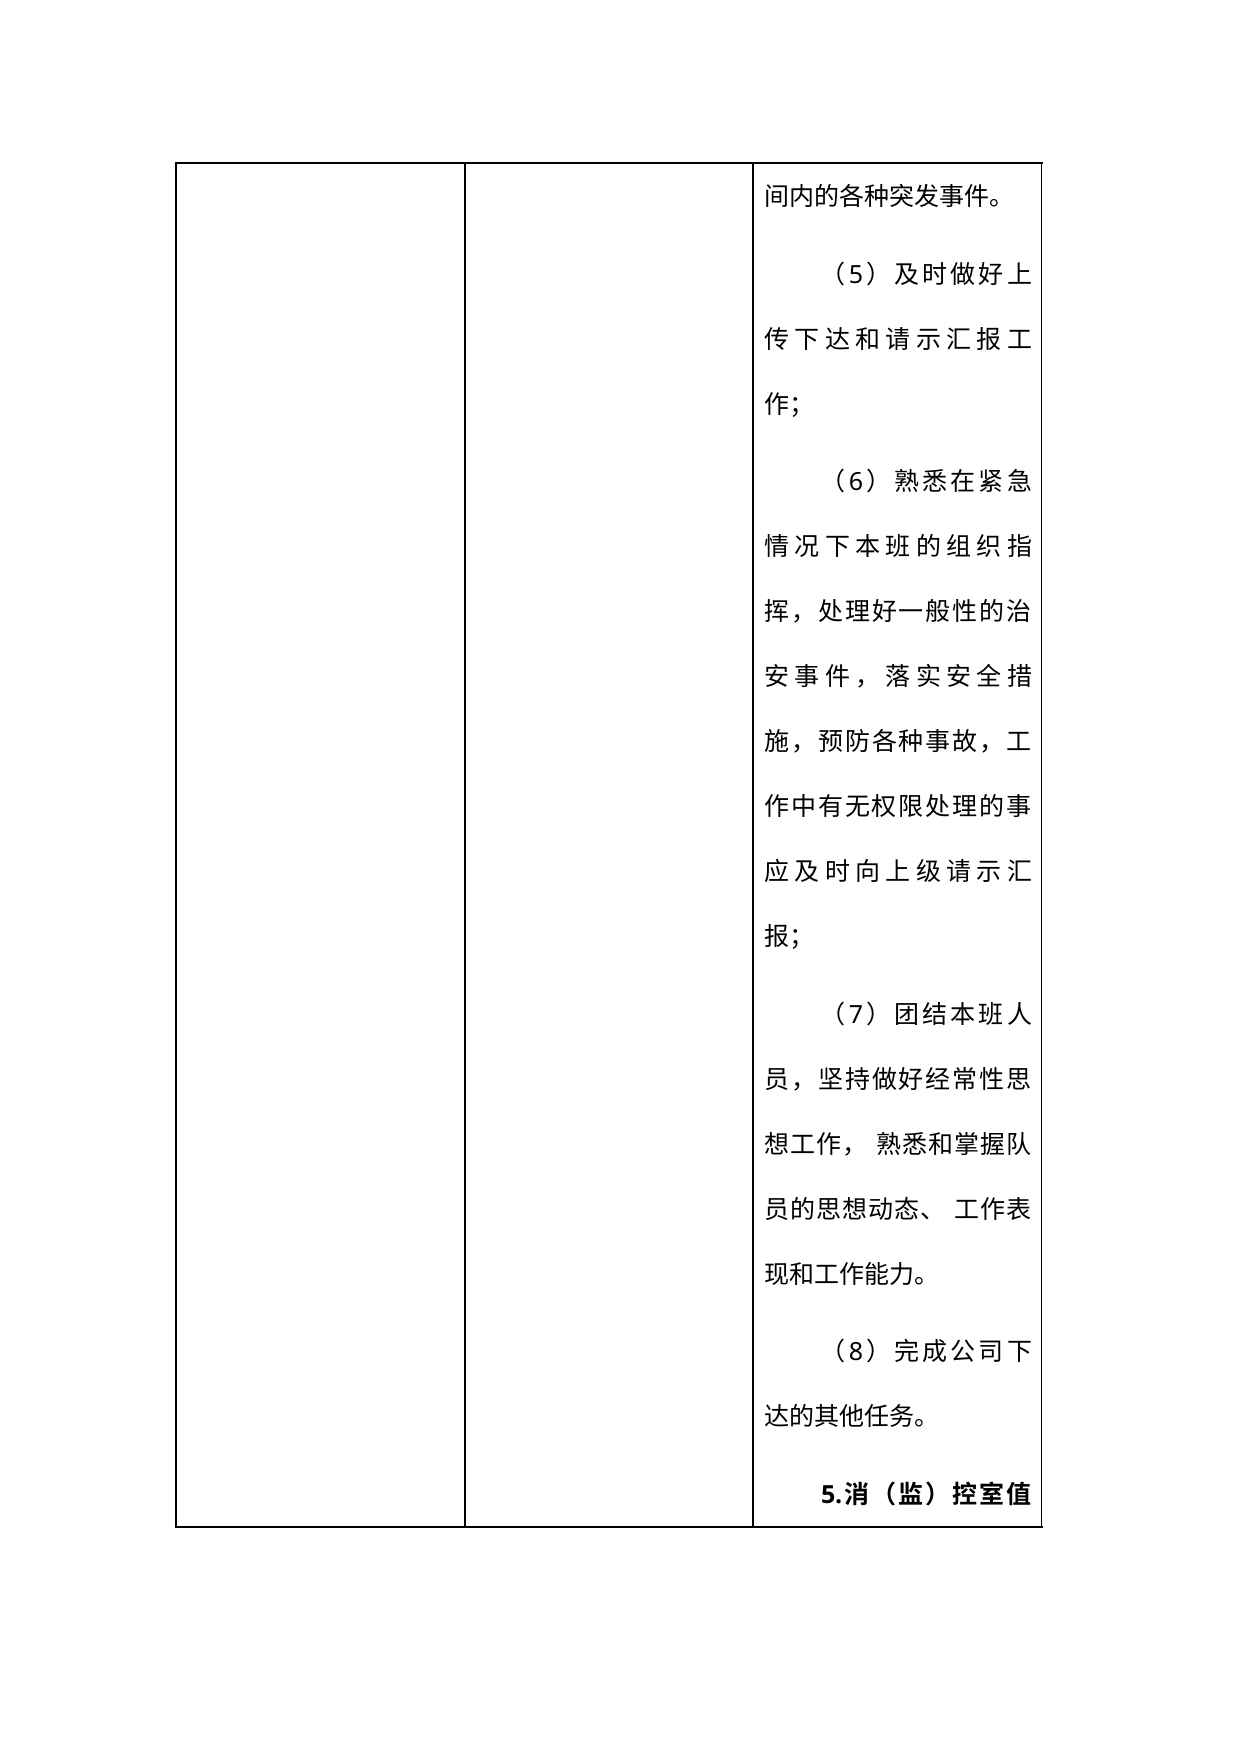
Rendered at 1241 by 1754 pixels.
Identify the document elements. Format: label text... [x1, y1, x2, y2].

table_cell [754, 164, 1041, 1526]
table_cell 3 [177, 164, 464, 1526]
table_cell [466, 164, 752, 1526]
